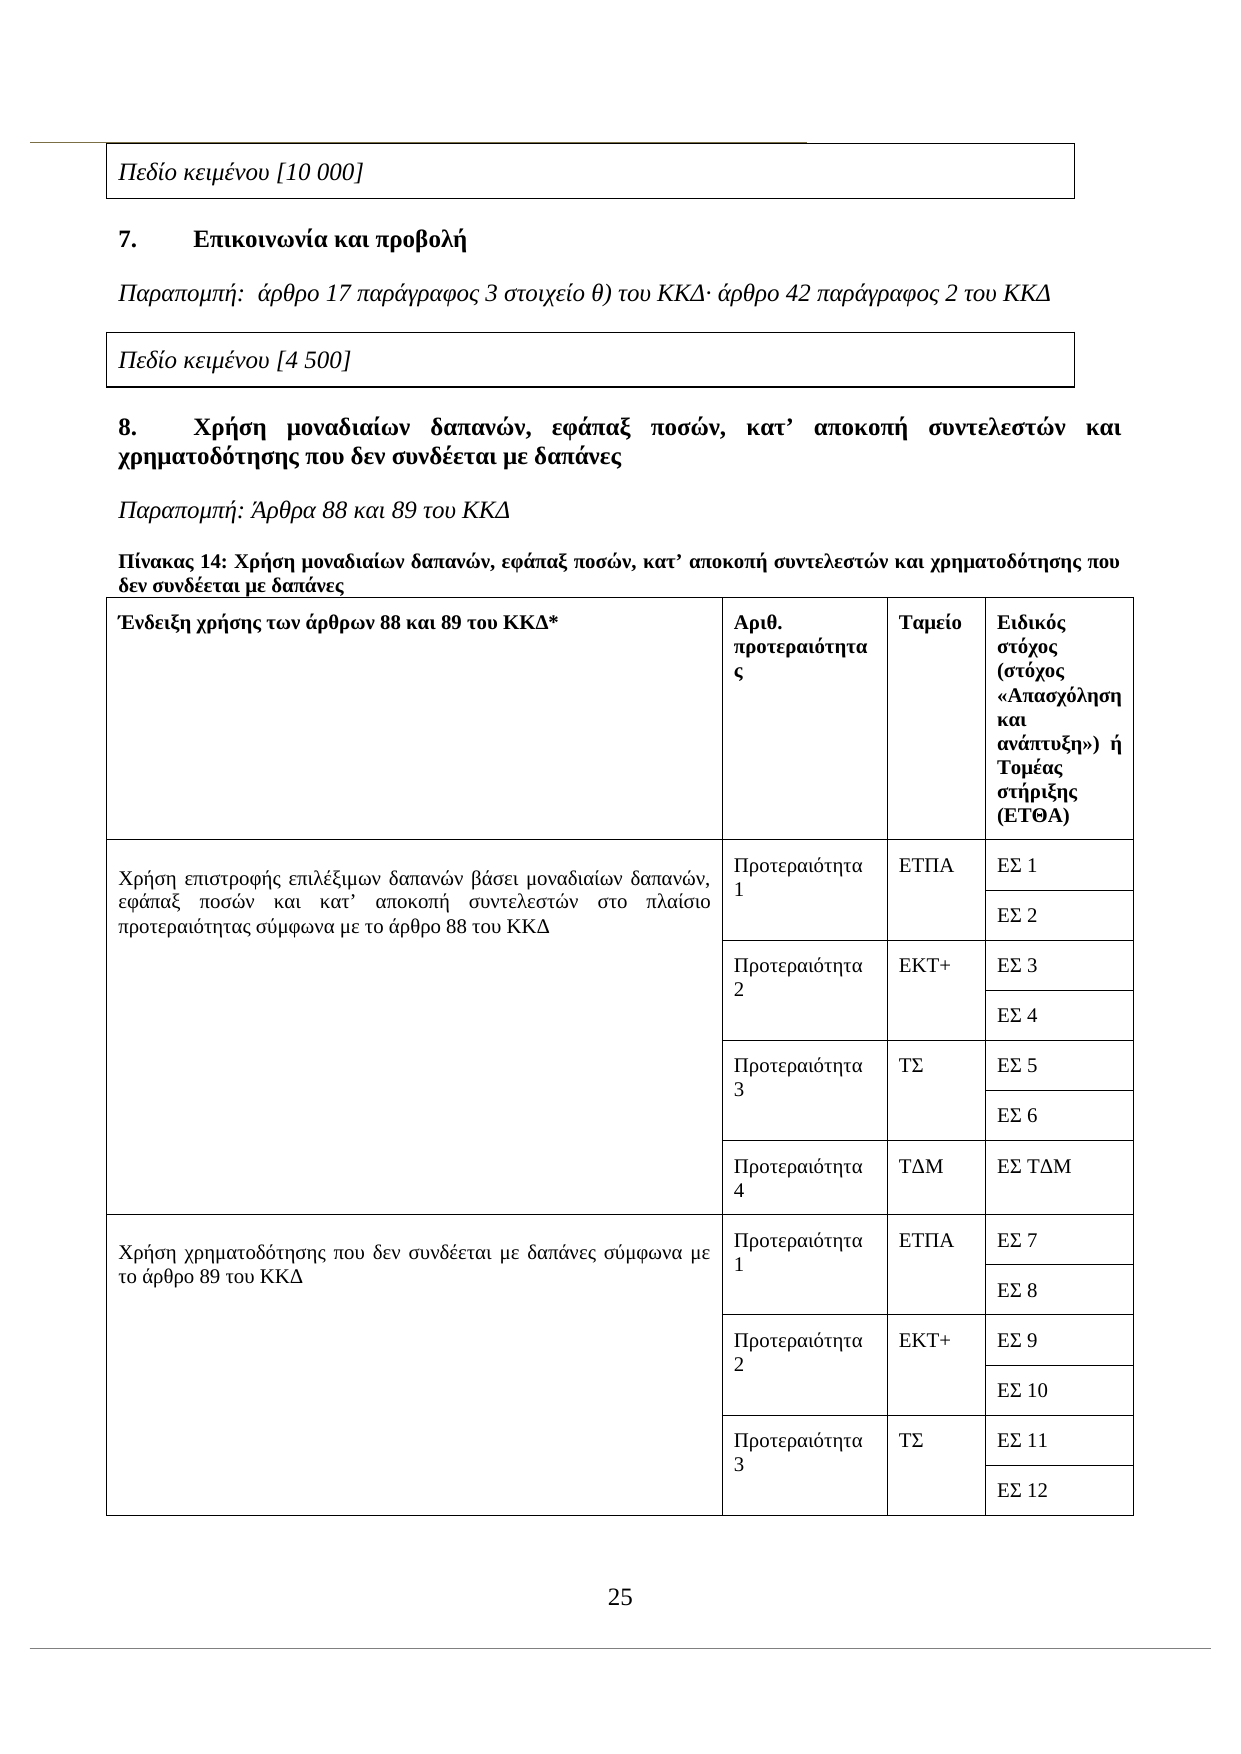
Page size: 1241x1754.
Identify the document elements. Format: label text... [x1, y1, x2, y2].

list Επικοινωνία και προβολή [118, 224, 1122, 253]
table_cell ΕΣ 12 [986, 1466, 1133, 1515]
table_cell Προτεραιότητα 2 [723, 1315, 887, 1414]
text Πίνακας 14: Χρήση μοναδιαίων δαπανών, εφάπαξ ποσών, κατ’ αποκοπή συντελεστών και χρηματοδότησης που δεν συνδέεται με δαπάνες [118, 549, 1122, 597]
table_cell ΤΔΜ [888, 1141, 985, 1214]
table_cell Προτεραιότητα 2 [723, 941, 887, 1040]
table_cell Προτεραιότητα 1 [723, 840, 887, 939]
table_cell ΕΤΠΑ [888, 1215, 985, 1314]
table_cell ΕΣ 2 [986, 891, 1133, 939]
table_cell ΕΣ 4 [986, 991, 1133, 1040]
table_cell Χρήση χρηματοδότησης που δεν συνδέεται με δαπάνες σύμφωνα με το άρθρο 89 του ΚΚΔ [107, 1215, 722, 1515]
table_cell Προτεραιότητα 1 [723, 1215, 887, 1314]
table_cell ΕΣ ΤΔΜ [986, 1141, 1133, 1214]
table_header Πεδίο κειμένου [4 500] [107, 333, 1074, 386]
table_cell ΤΣ [888, 1041, 985, 1140]
table_cell ΕΚΤ+ [888, 941, 985, 1040]
table_cell ΕΣ 3 [986, 941, 1133, 990]
table_cell ΕΣ 10 [986, 1366, 1133, 1414]
table_header Πεδίο κειμένου [10 000] [107, 144, 1074, 198]
table_cell ΕΣ 9 [986, 1315, 1133, 1364]
table_cell ΕΣ 7 [986, 1215, 1133, 1264]
table_header Ειδικός στόχος (στόχος «Απασχόληση και ανάπτυξη») ή Τομέας στήριξης (ΕΤΘΑ) [986, 598, 1133, 839]
table_cell ΕΣ 6 [986, 1091, 1133, 1140]
text Παραπομπή: Άρθρα 88 και 89 του ΚΚΔ [118, 495, 1122, 524]
table_cell ΕΣ 1 [986, 840, 1133, 889]
table_cell ΕΣ 11 [986, 1416, 1133, 1465]
table_cell Προτεραιότητα 3 [723, 1041, 887, 1140]
list Χρήση μοναδιαίων δαπανών, εφάπαξ ποσών, κατ’ αποκοπή συντελεστών και χρηματοδότησης που δεν συνδέεται με δαπάνες [118, 412, 1122, 470]
table_header Αριθ. προτεραιότητας [723, 598, 887, 839]
table_cell Προτεραιότητα 4 [723, 1141, 887, 1214]
table_cell ΕΚΤ+ [888, 1315, 985, 1414]
table_cell Χρήση επιστροφής επιλέξιμων δαπανών βάσει μοναδιαίων δαπανών, εφάπαξ ποσών και κατ’ αποκοπή συντελεστών στο πλαίσιο προτεραιότητας σύμφωνα με το άρθρο 88 του ΚΚΔ [107, 840, 722, 1214]
table_cell ΕΣ 8 [986, 1265, 1133, 1314]
table_cell Προτεραιότητα 3 [723, 1416, 887, 1515]
table_cell ΕΣ 5 [986, 1041, 1133, 1090]
table_header Ταμείο [888, 598, 985, 839]
table_cell ΤΣ [888, 1416, 985, 1515]
table_cell ΕΤΠΑ [888, 840, 985, 939]
text Παραπομπή: άρθρο 17 παράγραφος 3 στοιχείο θ) του ΚΚΔ· άρθρο 42 παράγραφος 2 του ΚΚΔ [118, 278, 1122, 307]
table_header Ένδειξη χρήσης των άρθρων 88 και 89 του ΚΚΔ* [107, 598, 722, 839]
